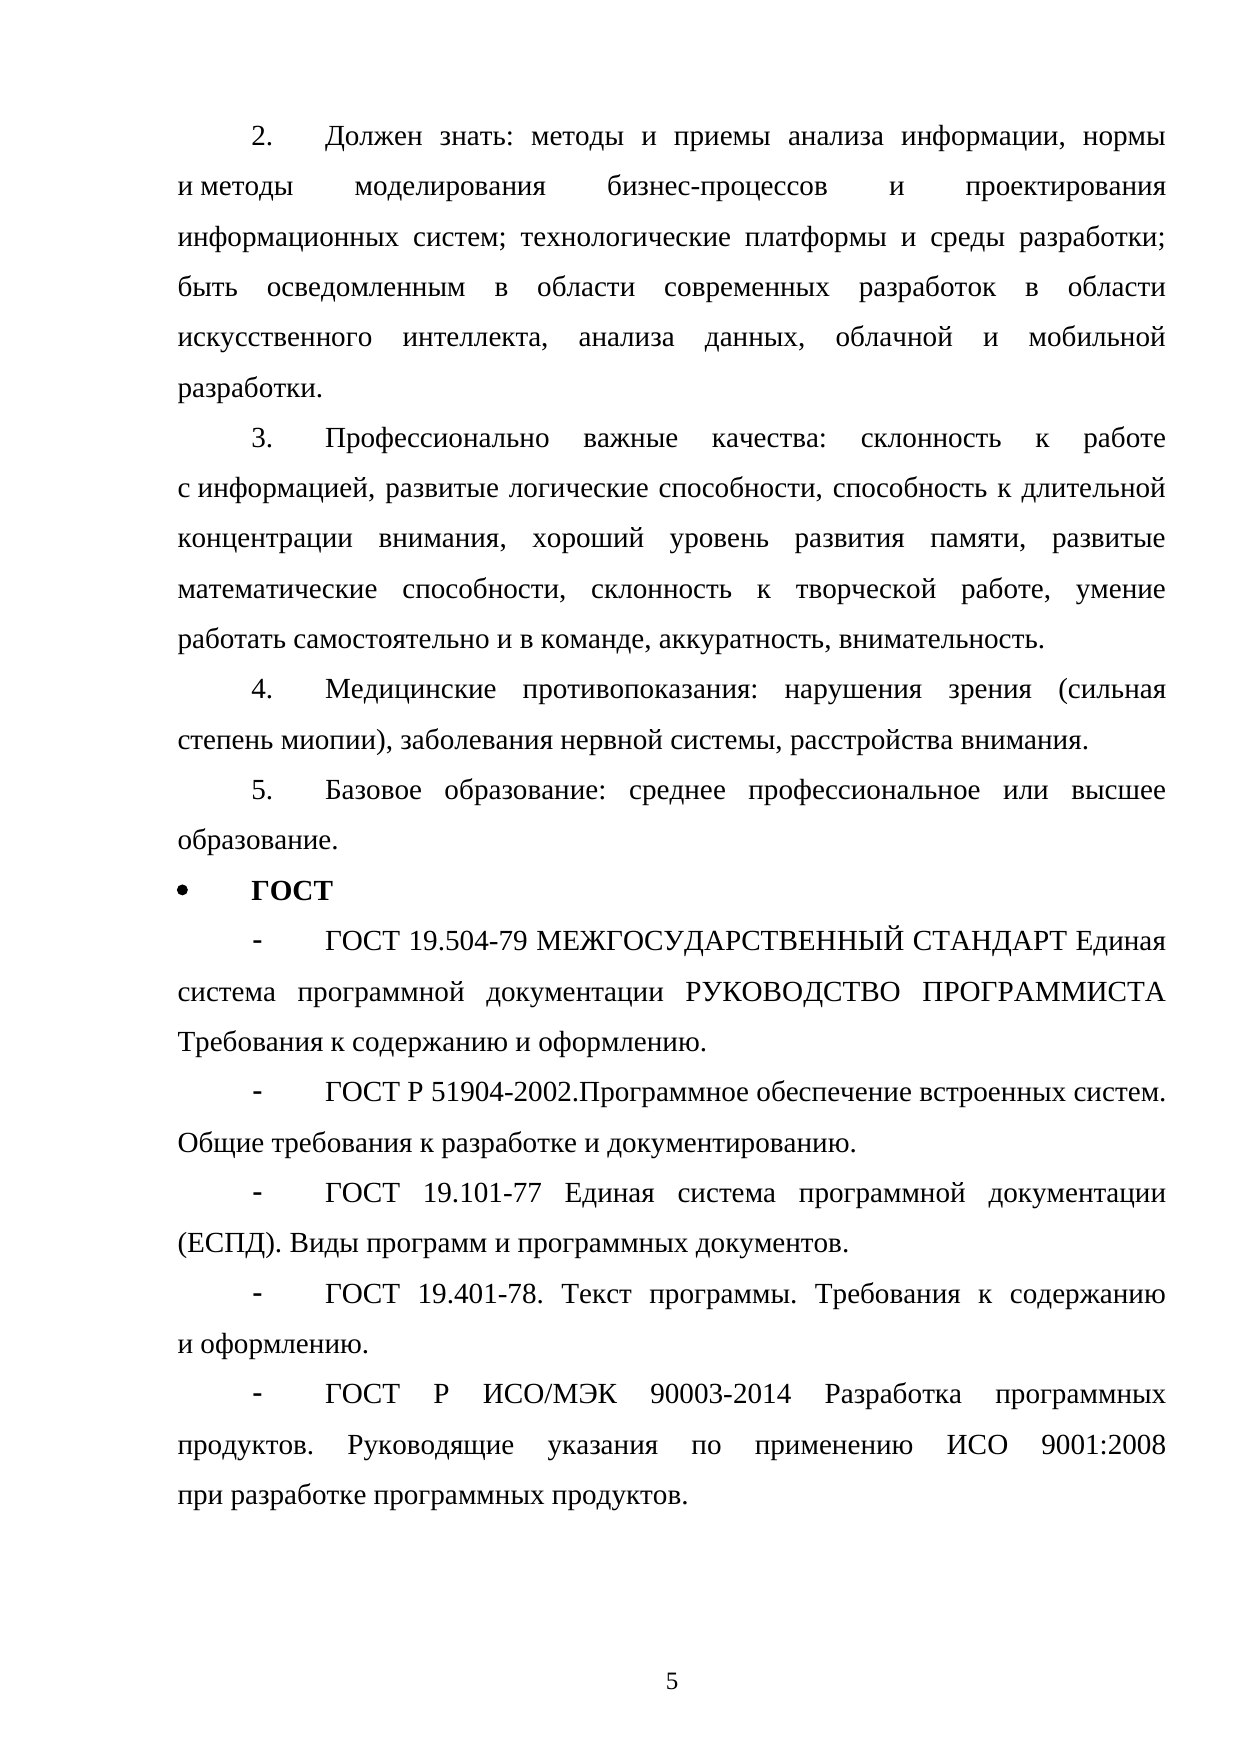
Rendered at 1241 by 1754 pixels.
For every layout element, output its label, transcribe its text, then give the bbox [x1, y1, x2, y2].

list ГОСТ 19.101-77 Единая система программной документации (ЕСПД). Виды программ и программных документов. [177, 1175, 1167, 1259]
list Базовое образование: среднее профессиональное или высшее образование. [177, 772, 1167, 856]
list ГОСТ Р 51904-2002.Программное обеспечение встроенных систем. Общие требования к разработке и документированию. [177, 1074, 1167, 1158]
list Медицинские противопоказания: нарушения зрения (сильная степень миопии), заболевания нервной системы, расстройства внимания. [177, 672, 1167, 755]
list Должен знать: методы и приемы анализа информации, нормы и методы моделирования бизнес-процессов и проектирования информационных систем; технологические платформы и среды разработки; быть осведомленным в области современных разработок в области искусственного интеллекта, анализа данных, облачной и мобильной разработки. [177, 118, 1167, 403]
list Профессионально важные качества: склонность к работе с информацией, развитые логические способности, способность к длительной концентрации внимания, хороший уровень развития памяти, развитые математические способности, склонность к творческой работе, умение работать самостоятельно и в команде, аккуратность, внимательность. [177, 420, 1167, 655]
list ГОСТ [177, 873, 1167, 906]
list ГОСТ 19.401-78. Текст программы. Требования к содержанию и оформлению. [177, 1276, 1167, 1360]
list ГОСТ Р ИСО/МЭК 90003-2014 Разработка программных продуктов. Руководящие указания по применению ИСО 9001:2008 при разработке программных продуктов. [177, 1376, 1167, 1511]
list ГОСТ 19.504-79 МЕЖГОСУДАРСТВЕННЫЙ СТАНДАРТ Единая система программной документации РУКОВОДСТВО ПРОГРАММИСТА Требования к содержанию и оформлению. [177, 923, 1167, 1057]
